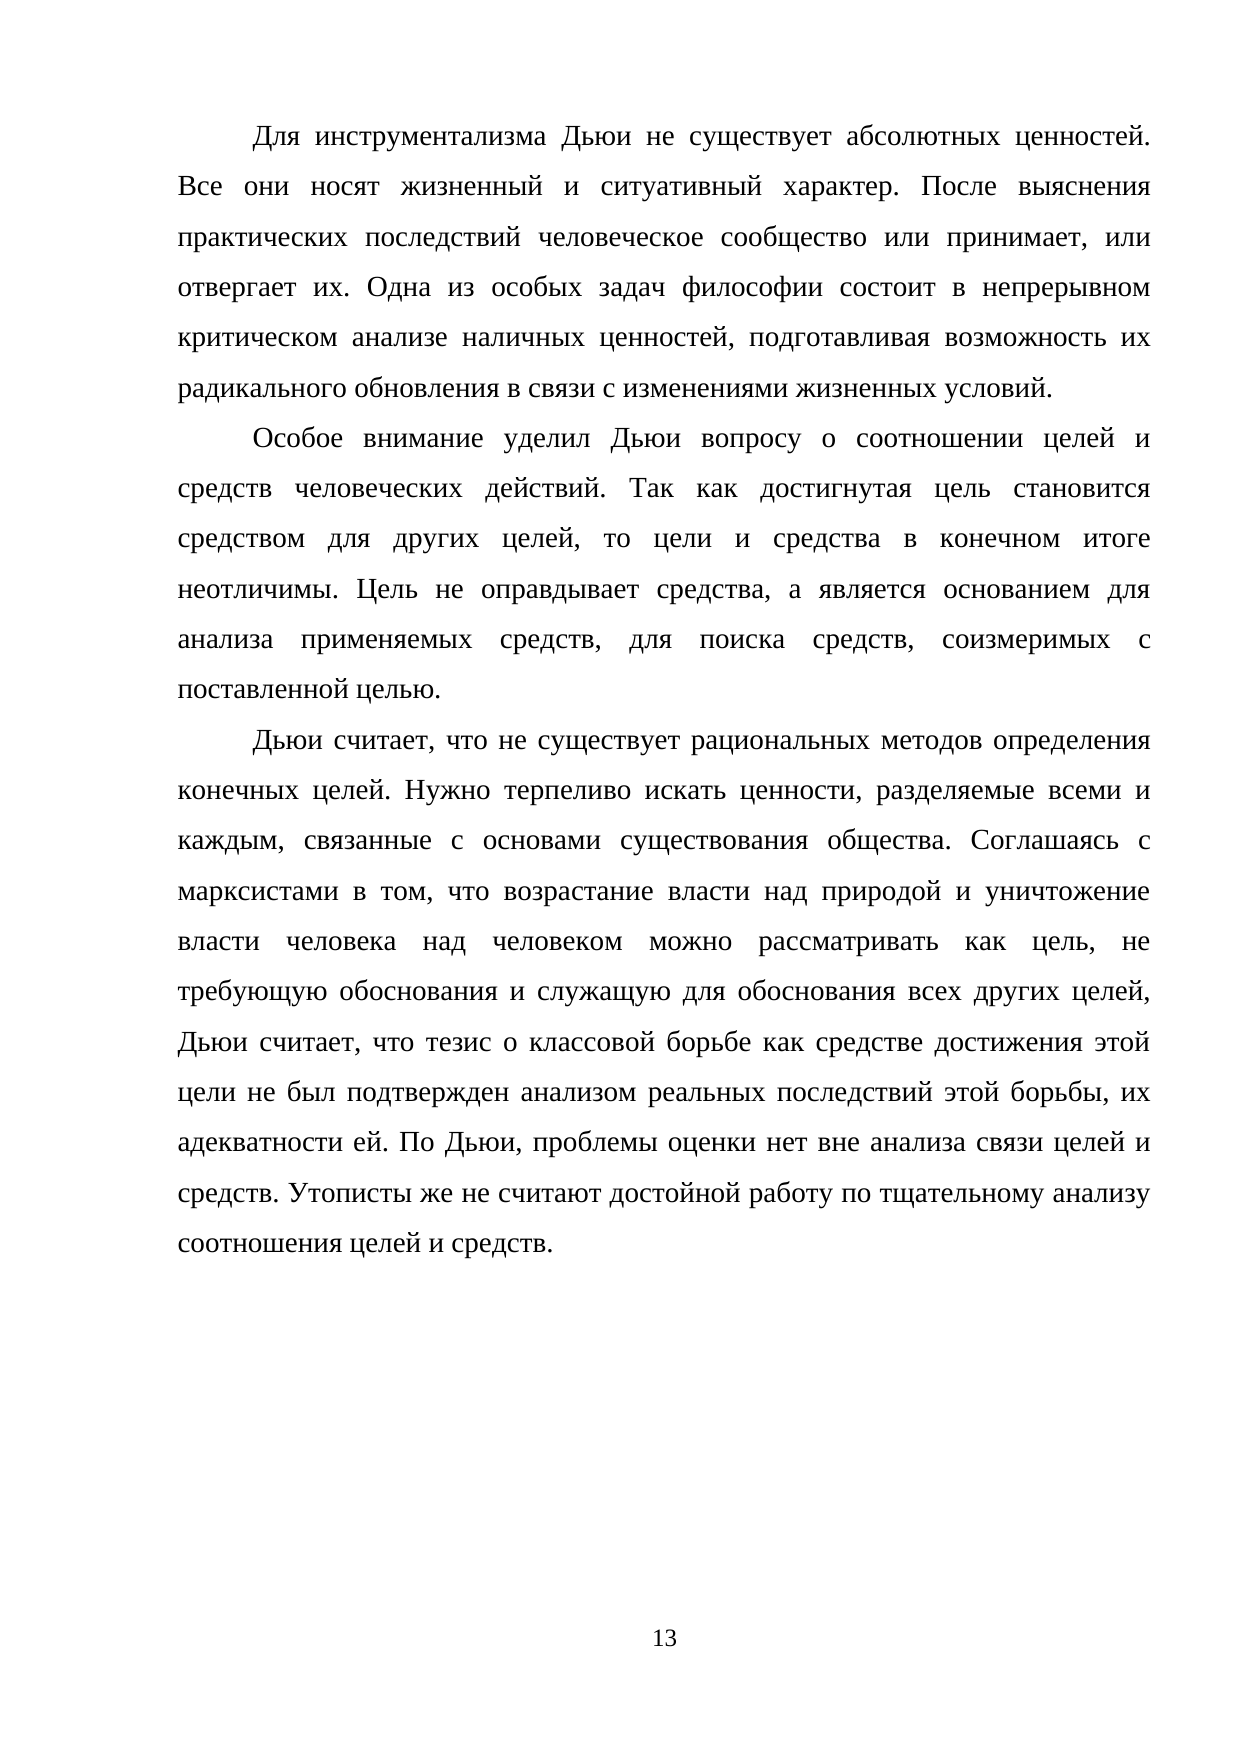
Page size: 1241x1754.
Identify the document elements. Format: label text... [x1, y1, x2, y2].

text Дьюи считает, что не существует рациональных методов определения конечных целей. Нужно терпеливо искать ценности, разделяемые всеми и каждым, связанные с основами существования общества. Соглашаясь с марксистами в том, что возрастание власти над природой и уничтожение власти человека над человеком можно рассматривать как цель, не требующую обоснования и служащую для обоснования всех других целей, Дьюи считает, что тезис о классовой борьбе как средстве достижения этой цели не был подтвержден анализом реальных последствий этой борьбы, их адекватности ей. По Дьюи, проблемы оценки нет вне анализа связи целей и средств. Утописты же не считают достойной работу по тщательному анализу соотношения целей и средств. [177, 722, 1152, 1258]
text Для инструментализма Дьюи не существует абсолютных ценностей. Все они носят жизненный и ситуативный характер. После выяснения практических последствий человеческое сообщество или принимает, или отвергает их. Одна из особых задач философии состоит в непрерывном критическом анализе наличных ценностей, подготавливая возможность их радикального обновления в связи с изменениями жизненных условий. [177, 118, 1152, 403]
text Особое внимание уделил Дьюи вопросу о соотношении целей и средств человеческих действий. Так как достигнутая цель становится средством для других целей, то цели и средства в конечном итоге неотличимы. Цель не оправдывает средства, а является основанием для анализа применяемых средств, для поиска средств, соизмеримых с поставленной целью. [177, 420, 1152, 705]
